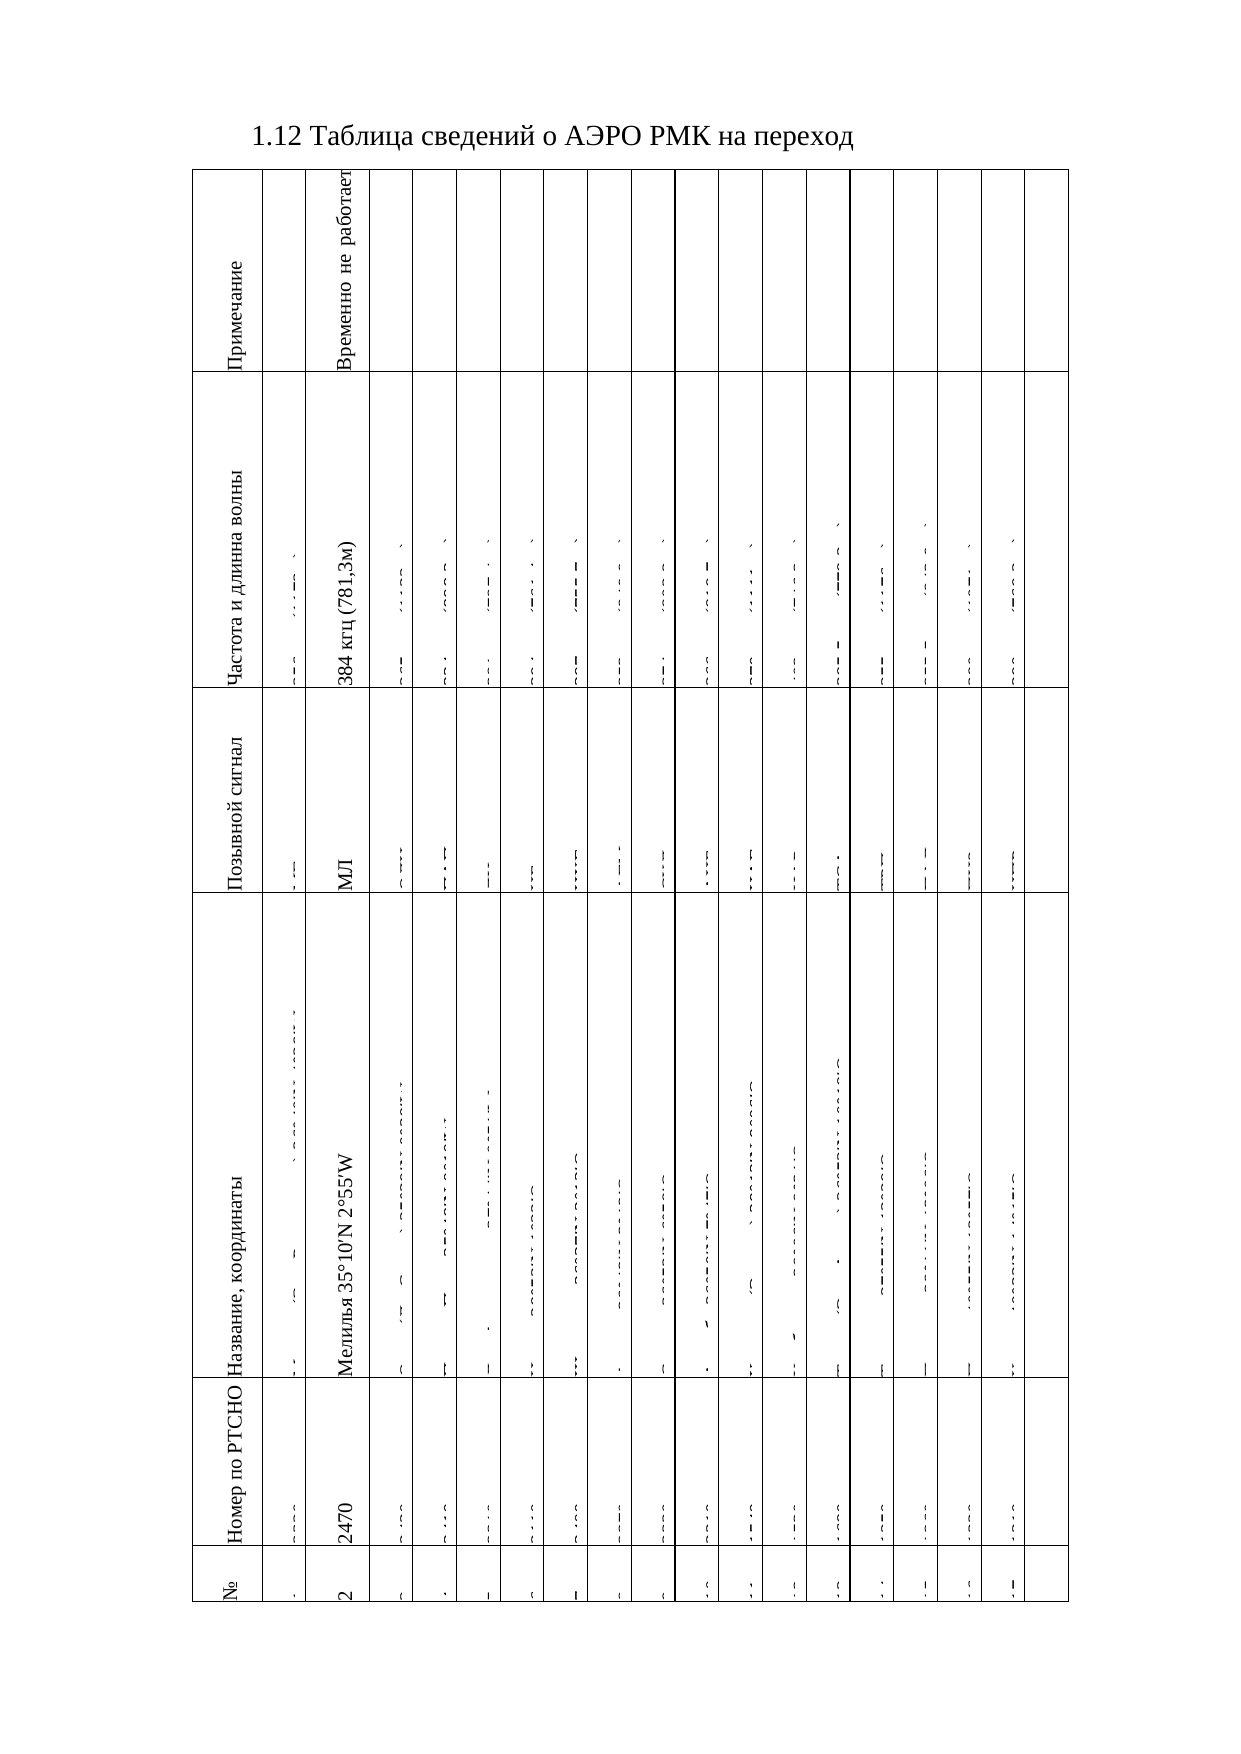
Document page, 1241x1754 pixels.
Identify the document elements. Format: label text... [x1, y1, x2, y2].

table_cell 1260 [894, 1378, 937, 1544]
table_cell 9 [632, 1546, 674, 1601]
table_cell 1310 [982, 1378, 1024, 1544]
table_cell 4 [413, 1546, 456, 1601]
table_cell Частота и длинна волны [193, 372, 262, 687]
table_cell Карбонара 39°06′N 9°31′О [763, 893, 806, 1377]
table_cell ТРП [851, 688, 893, 892]
table_cell 2410 [413, 1378, 456, 1544]
table_cell № п.п. [193, 1546, 262, 1601]
table_cell 334 кгц (898,3 м) [413, 372, 456, 687]
table_cell [1025, 688, 1068, 892]
table_cell 280 кгц (1071 м) [938, 372, 981, 687]
table_cell 270 кгц (1111 м) [719, 372, 762, 687]
table_cell 6 [501, 1546, 543, 1601]
table_cell 397 кгц (755,7 м) [544, 372, 587, 687]
table_cell Малага (Эль-Ромпедисо) 36°40′N 4°29′W [263, 893, 305, 1377]
table_cell АГМ [588, 688, 631, 892]
table_cell 17 [982, 1546, 1024, 1601]
table_cell 1250 [851, 1378, 893, 1544]
table_cell 384 кгц (781,3м) [306, 372, 369, 687]
table_cell 402 кгц (746,3 м) [763, 372, 806, 687]
table_cell ЦПР [982, 688, 1024, 892]
table_cell 385,5 кгц (778,2 м) [807, 372, 849, 687]
table_cell ЦАР [763, 688, 806, 892]
table_cell 353 кгц (849,9 м) [588, 372, 631, 687]
table_cell [1025, 1378, 1068, 1544]
table_cell 14 [851, 1546, 893, 1601]
table_cell Порт-о-Пуль 35°48′N 0°10′W [413, 893, 456, 1377]
table_cell АНБ [676, 688, 718, 892]
table_cell ПНЗ [938, 688, 981, 892]
table_cell 2110 [501, 1378, 543, 1544]
table_header [763, 170, 806, 371]
table_cell Скикда 36°53′N 6°58′О [632, 893, 674, 1377]
table_cell МГ [263, 688, 305, 892]
table_cell 16 [938, 1546, 981, 1601]
table_header [370, 170, 412, 371]
table_cell ПАП [413, 688, 456, 892]
table_cell 2 [306, 1546, 369, 1601]
table_cell ПАЛ [894, 688, 937, 892]
table_cell 390 кгц (769,2 м) [982, 372, 1024, 687]
table_cell 11 [719, 1546, 762, 1601]
table_header [588, 170, 631, 371]
table_cell [1025, 893, 1068, 1377]
table_cell ЦХЕ [544, 688, 587, 892]
table_cell СКД [632, 688, 674, 892]
table_cell Понца 40°55′N 12°57′О [938, 893, 981, 1377]
table_header [263, 170, 305, 371]
table_cell Шершель 36°37′N 2°12′О [544, 893, 587, 1377]
table_header [544, 170, 587, 371]
table_cell 2330 [632, 1378, 674, 1544]
table_header [676, 170, 718, 371]
table_cell 12 [763, 1546, 806, 1601]
table_cell Аннаба 36°50′N 7°47′О [676, 893, 718, 1377]
table_cell 256кгц (1172м) [263, 372, 305, 687]
table_cell Капри 40°33′N 14°15′О [982, 893, 1024, 1377]
table_header [501, 170, 543, 371]
table_header [1025, 170, 1068, 371]
table_cell Лос-Алькасарес 37°44′N 0°51′W [457, 893, 500, 1377]
table_cell 265 кгц (1132 м) [370, 372, 412, 687]
table_cell Палермо 38°11′N 13°06′О [894, 893, 937, 1377]
table_cell 7 [544, 1546, 587, 1601]
table_cell 2220 [263, 1378, 305, 1544]
table_cell ЛЦ [457, 688, 500, 892]
table_cell Позывной сигнал [193, 688, 262, 892]
table_cell 394 кгц (761,4 м) [501, 372, 543, 687]
table_header [807, 170, 849, 371]
table_cell Тунис (Эль-Авина) 36°52′N 10°18′О [807, 893, 849, 1377]
table_cell 366 кгц (819,7 м) [676, 372, 718, 687]
subtitle 1.12 Таблица сведений о АЭРО РМК на переход [177, 118, 1152, 152]
table_header [982, 170, 1024, 371]
table_header [938, 170, 981, 371]
table_cell Алжир 36°43′N 3°12′О [588, 893, 631, 1377]
table_header [719, 170, 762, 371]
table_cell ОЛН [370, 688, 412, 892]
table_cell Номер по РТСНО [193, 1378, 262, 1544]
table_cell 1530 [763, 1378, 806, 1544]
table_cell Кальяри (Эльмас) 39°13′N 9°06′О [719, 893, 762, 1377]
table_cell 355,5 кгц (843,9 м) [894, 372, 937, 687]
table_cell 2370 [588, 1378, 631, 1544]
table_cell 255 кгц (1176 м) [851, 372, 893, 687]
table_header [413, 170, 456, 371]
table_cell 2430 [370, 1378, 412, 1544]
table_cell МЛ [306, 688, 369, 892]
table_cell Название, координаты [193, 893, 262, 1377]
table_cell 374 кгц (802,2 м) [632, 372, 674, 687]
table_cell 1540 [719, 1378, 762, 1544]
table_cell ЦАГ [719, 688, 762, 892]
table_cell 8 [588, 1546, 631, 1601]
table_cell 2470 [306, 1378, 369, 1544]
table_cell 1680 [807, 1378, 849, 1544]
table_cell 381 кгц (787,4 м) [457, 372, 500, 687]
table_header [851, 170, 893, 371]
table_cell 13 [807, 1546, 849, 1601]
table_header [632, 170, 674, 371]
table_cell ИБ [501, 688, 543, 892]
table_cell 2400 [544, 1378, 587, 1544]
table_cell 5 [457, 1546, 500, 1601]
table_cell Оран (Ла-Сения) 35°39′N 0°38′W [370, 893, 412, 1377]
table_header [457, 170, 500, 371]
table_cell 2210 [457, 1378, 500, 1544]
table_header [894, 170, 937, 371]
table_cell 15 [894, 1546, 937, 1601]
table_cell [1025, 372, 1068, 687]
table_cell 2310 [676, 1378, 718, 1544]
table_header Примечание [193, 170, 262, 371]
table_cell 10 [676, 1546, 718, 1601]
table_cell Ивиса 38°53′N 1°23′О [501, 893, 543, 1377]
table_cell Трапани 37°55′N 12°29′О [851, 893, 893, 1377]
table_cell 1 [263, 1546, 305, 1601]
table_cell Мелилья 35°10′N 2°55′W [306, 893, 369, 1377]
table_cell 3 [370, 1546, 412, 1601]
table_cell 1320 [938, 1378, 981, 1544]
table_header Временно не работает (октябрь 1964г) [306, 170, 369, 371]
table_cell [1025, 1546, 1068, 1601]
table_cell ТСА [807, 688, 849, 892]
